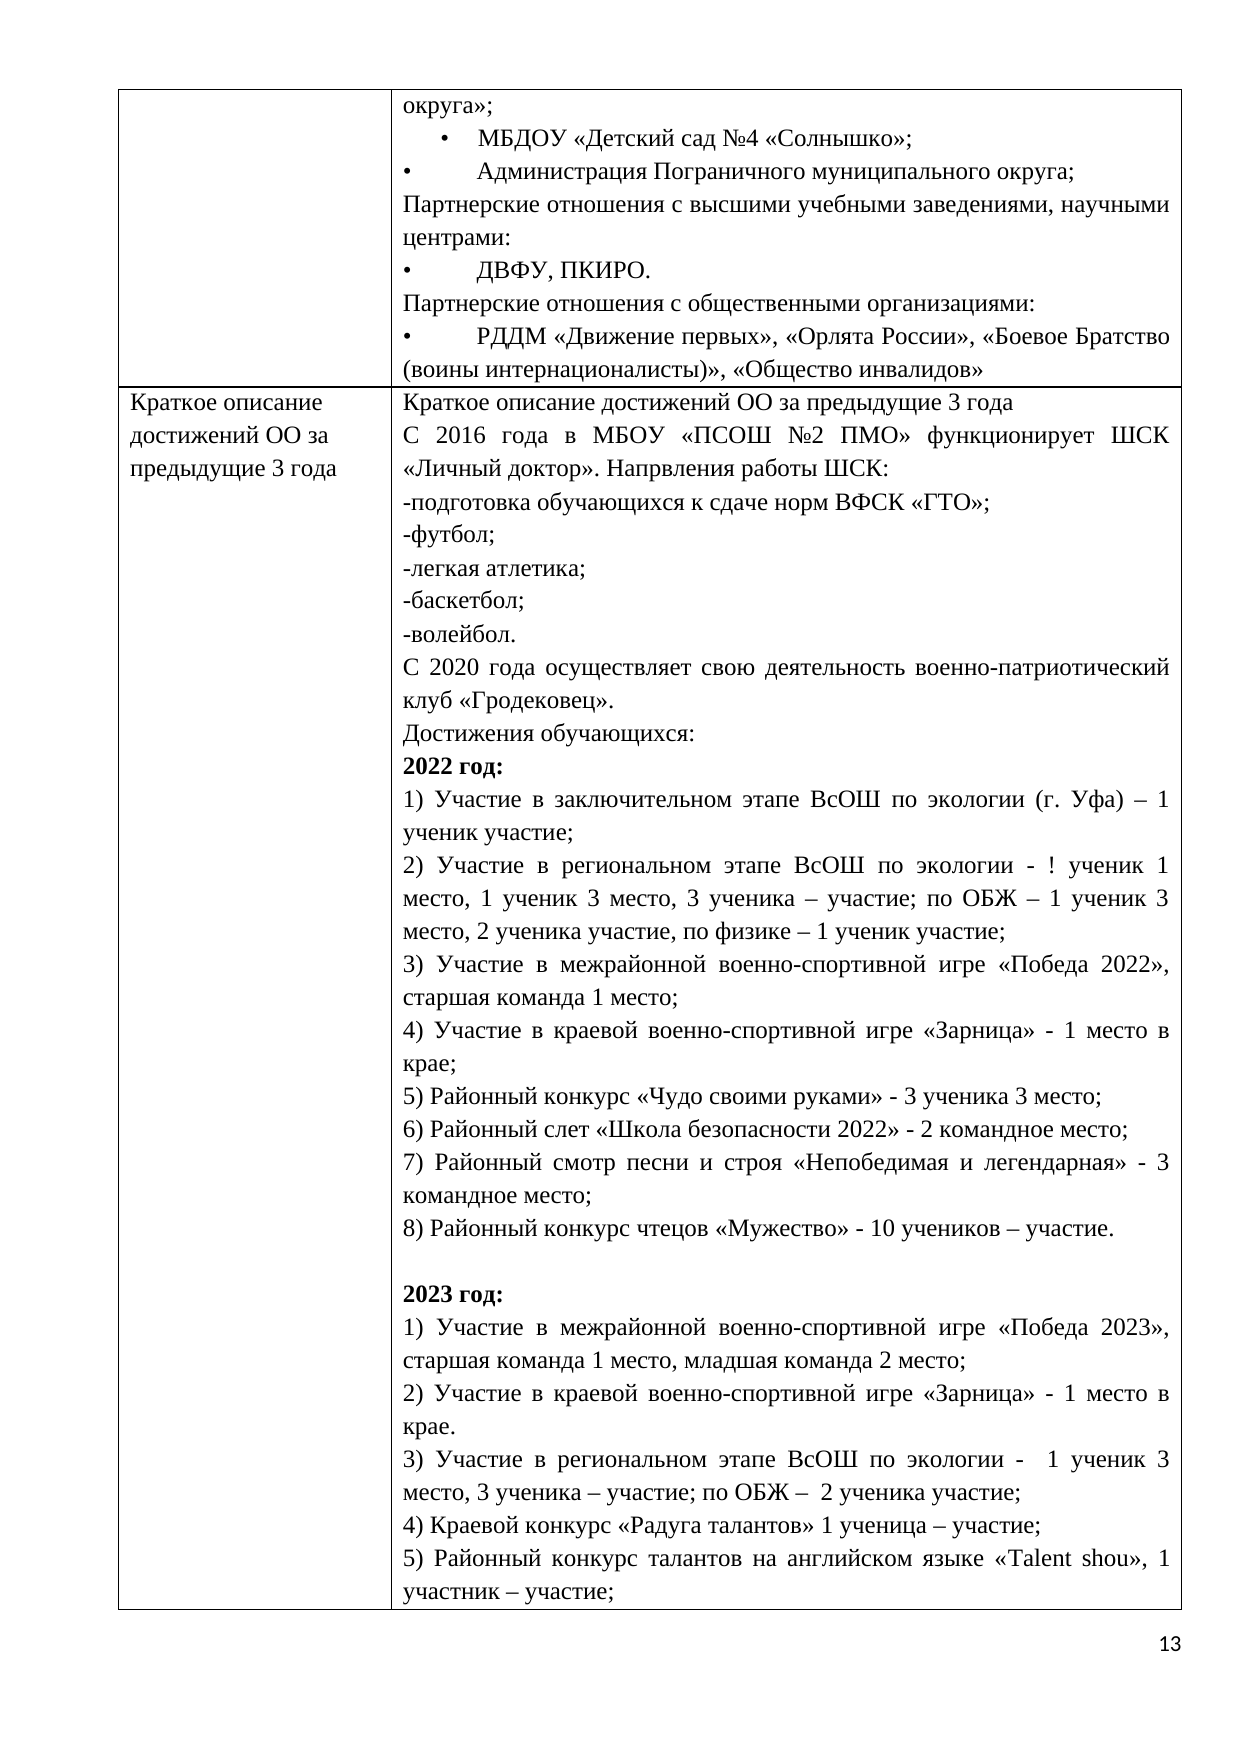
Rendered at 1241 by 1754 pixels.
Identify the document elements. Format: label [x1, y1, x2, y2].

table_cell [119, 90, 391, 386]
table_cell [392, 388, 1181, 1609]
table_cell [392, 90, 1181, 386]
table_cell [119, 388, 391, 1609]
